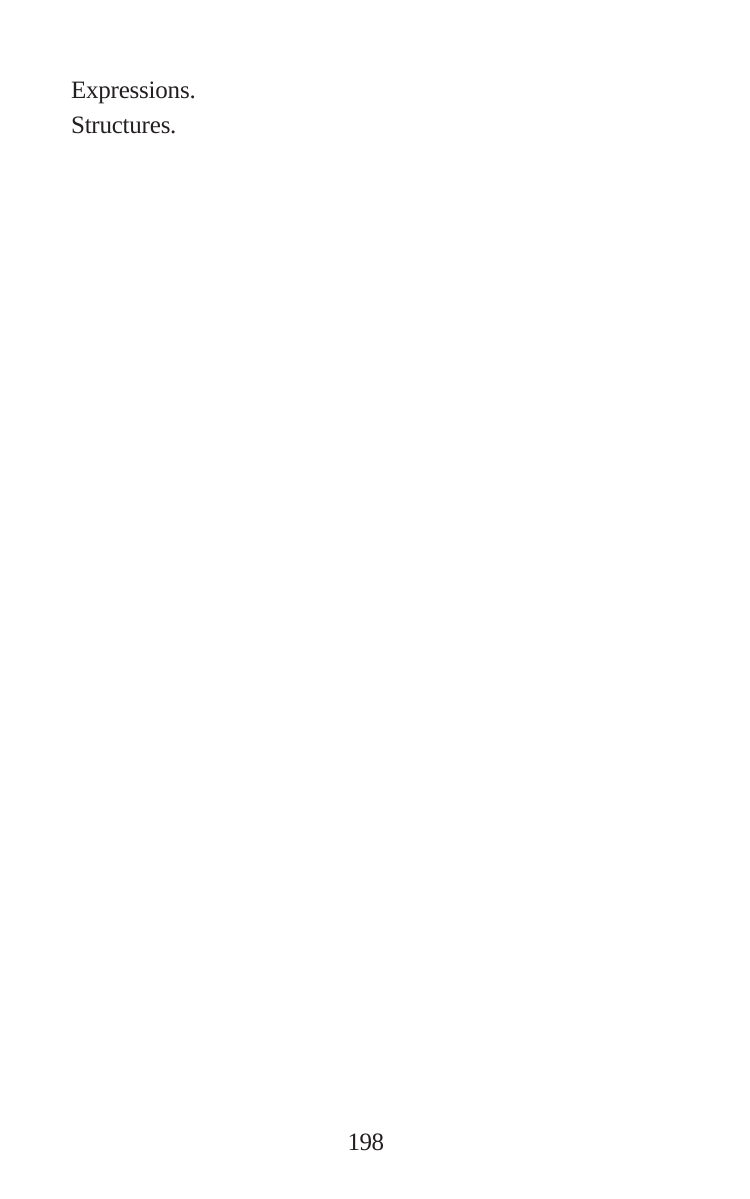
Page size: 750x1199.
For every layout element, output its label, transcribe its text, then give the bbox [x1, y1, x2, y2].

text Structures. [71, 110, 712, 138]
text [71, 75, 335, 104]
